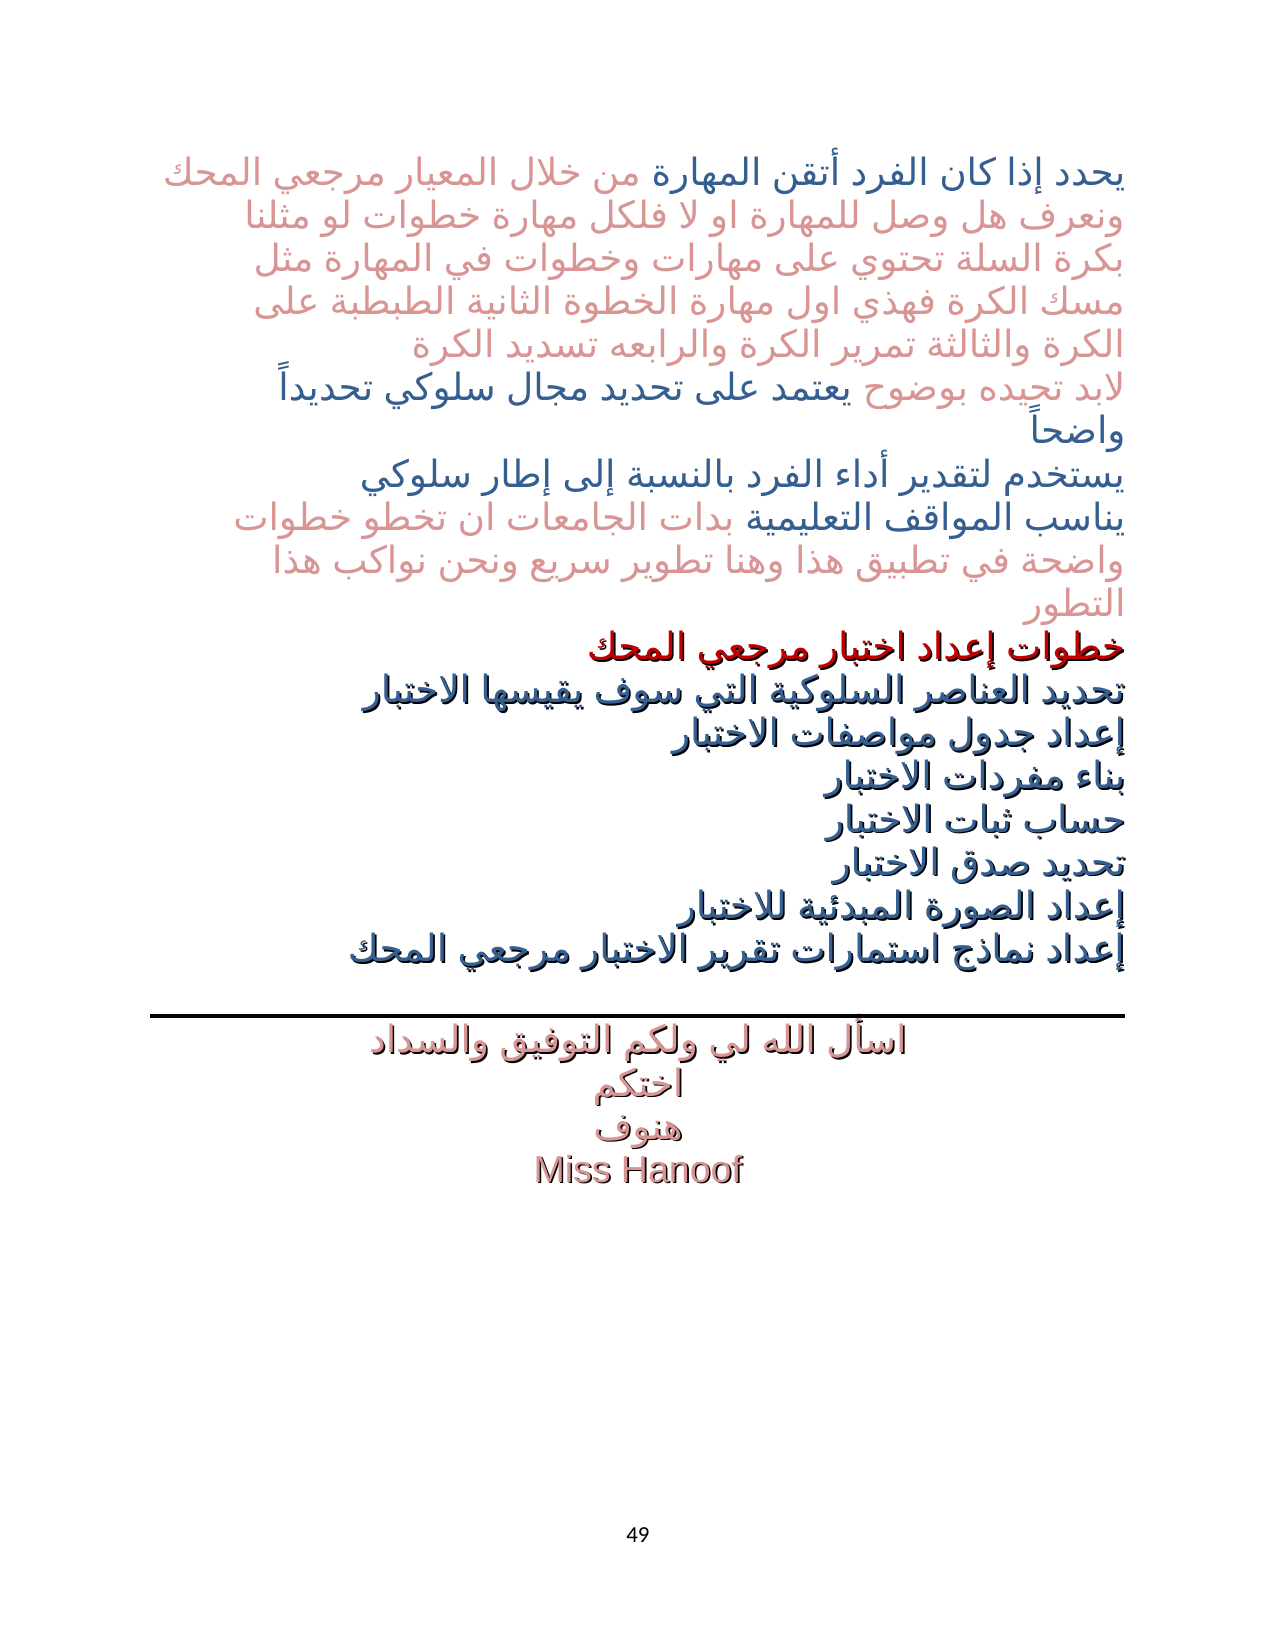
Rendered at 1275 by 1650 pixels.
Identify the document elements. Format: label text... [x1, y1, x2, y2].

text يستخدم لتقدير أداء الفرد بالنسبة إلى إطار سلوكي [150, 452, 1125, 495]
text لابد تحيده بوضوح يعتمد على تحديد مجال سلوكي تحديداً واضحاً [150, 366, 1125, 452]
text حساب ثبات الاختبار [150, 797, 1125, 840]
text اسأل الله لي ولكم التوفيق والسداد [150, 1018, 1125, 1061]
text Miss Hanoof [150, 1147, 1125, 1190]
text تحديد صدق الاختبار [150, 840, 1125, 883]
text تحديد العناصر السلوكية التي سوف يقيسها الاختبار [150, 667, 1125, 711]
text يحدد إذا كان الفرد أتقن المهارة من خلال المعيار مرجعي المحك ونعرف هل وصل للمهارة او لا فلكل مهارة خطوات لو مثلنا بكرة السلة تحتوي على مهارات وخطوات في المهارة مثل مسك الكرة فهذي اول مهارة الخطوة الثانية الطبطبة على الكرة والثالثة تمرير الكرة والرابعه تسديد الكرة [150, 150, 1125, 366]
text هنوف [150, 1104, 1125, 1147]
text إعداد الصورة المبدئية للاختبار [150, 883, 1125, 926]
text إعداد جدول مواصفات الاختبار [150, 711, 1125, 754]
text يناسب المواقف التعليمية بدات الجامعات ان تخطو خطوات واضحة في تطبيق هذا وهنا تطوير سريع ونحن نواكب هذا التطور [150, 495, 1125, 624]
text اختكم [150, 1061, 1125, 1104]
text إعداد نماذج استمارات تقرير الاختبار مرجعي المحك [150, 926, 1125, 969]
text خطوات إعداد اختبار مرجعي المحك [150, 624, 1125, 667]
text بناء مفردات الاختبار [150, 754, 1125, 797]
